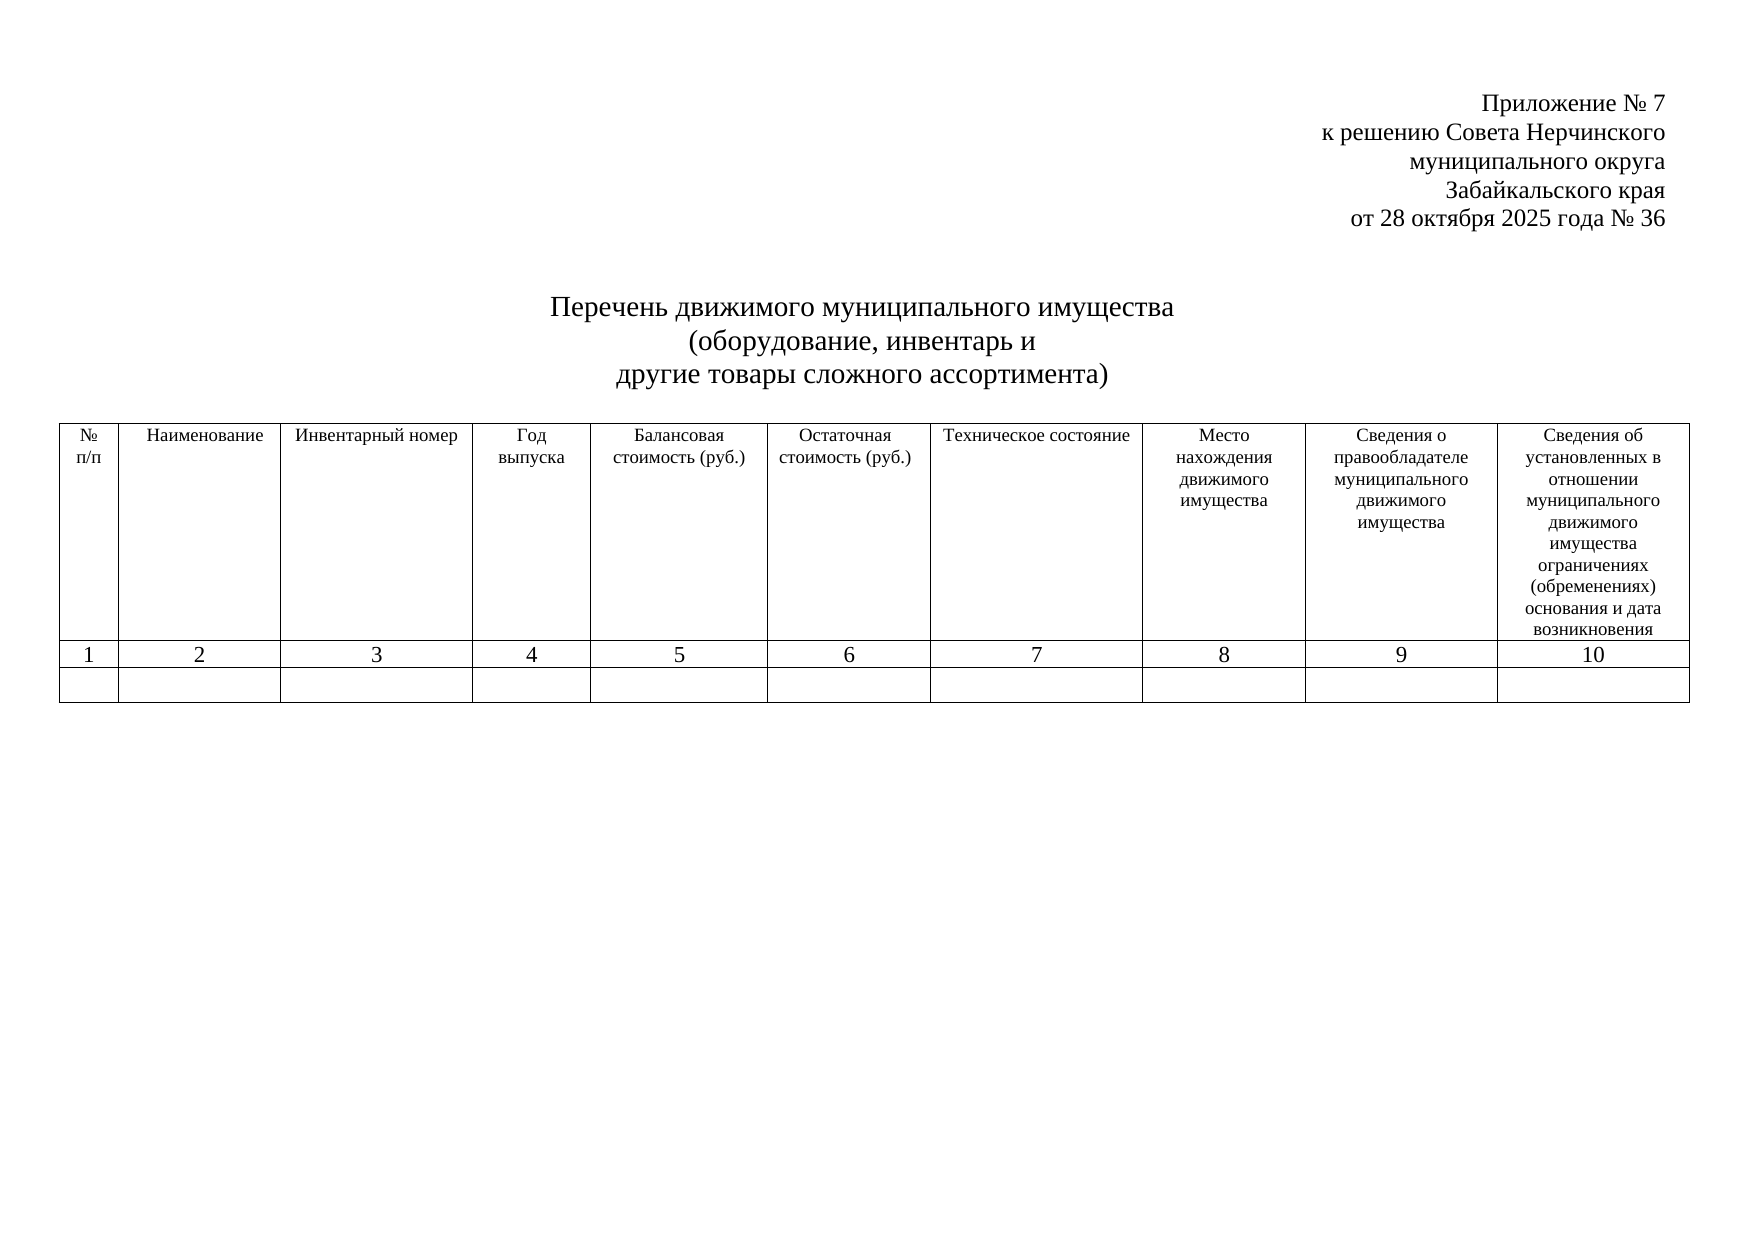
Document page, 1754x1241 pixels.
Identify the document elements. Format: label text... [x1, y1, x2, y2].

text муниципального округа [1122, 146, 1665, 175]
table_cell 4 [473, 641, 590, 667]
text другие товары сложного ассортимента) [59, 356, 1665, 390]
table_header № п/п [60, 424, 118, 640]
table_cell 5 [591, 641, 767, 667]
table_cell [931, 668, 1142, 702]
table_header Наименование [119, 424, 280, 640]
table_cell 2 [119, 641, 280, 667]
table_header Балансовая стоимость (руб.) [591, 424, 767, 640]
text от 28 октября 2025 года № 36 [1122, 203, 1665, 232]
table_header Остаточная стоимость (руб.) [768, 424, 930, 640]
table_header Техническое состояние [931, 424, 1142, 640]
table_cell [281, 668, 472, 702]
table_cell 7 [931, 641, 1142, 667]
text Приложение № 7 [1122, 88, 1665, 117]
table_cell 1 [60, 641, 118, 667]
table_cell [1306, 668, 1497, 702]
table_cell [1143, 668, 1305, 702]
table_cell [768, 668, 930, 702]
text к решению Совета Нерчинского [1122, 117, 1665, 146]
table_header Сведения об установленных в отношении муниципального движимого имущества ограничениях (обременениях) основания и дата возникновения [1498, 424, 1689, 640]
table_cell [60, 668, 118, 702]
text Перечень движимого муниципального имущества [59, 289, 1665, 323]
text Забайкальского края [1122, 175, 1665, 203]
table_cell 9 [1306, 641, 1497, 667]
table_header Место нахождения движимого имущества [1143, 424, 1305, 640]
table_cell [473, 668, 590, 702]
table_header Год выпуска [473, 424, 590, 640]
text (оборудование, инвентарь и [59, 323, 1665, 356]
table_header Сведения о правообладателе муниципального движимого имущества [1306, 424, 1497, 640]
table_cell [119, 668, 280, 702]
table_cell 10 [1498, 641, 1689, 667]
table_cell [1498, 668, 1689, 702]
table_cell 6 [768, 641, 930, 667]
table_cell [591, 668, 767, 702]
table_cell 8 [1143, 641, 1305, 667]
table_cell 3 [281, 641, 472, 667]
table_header Инвентарный номер [281, 424, 472, 640]
